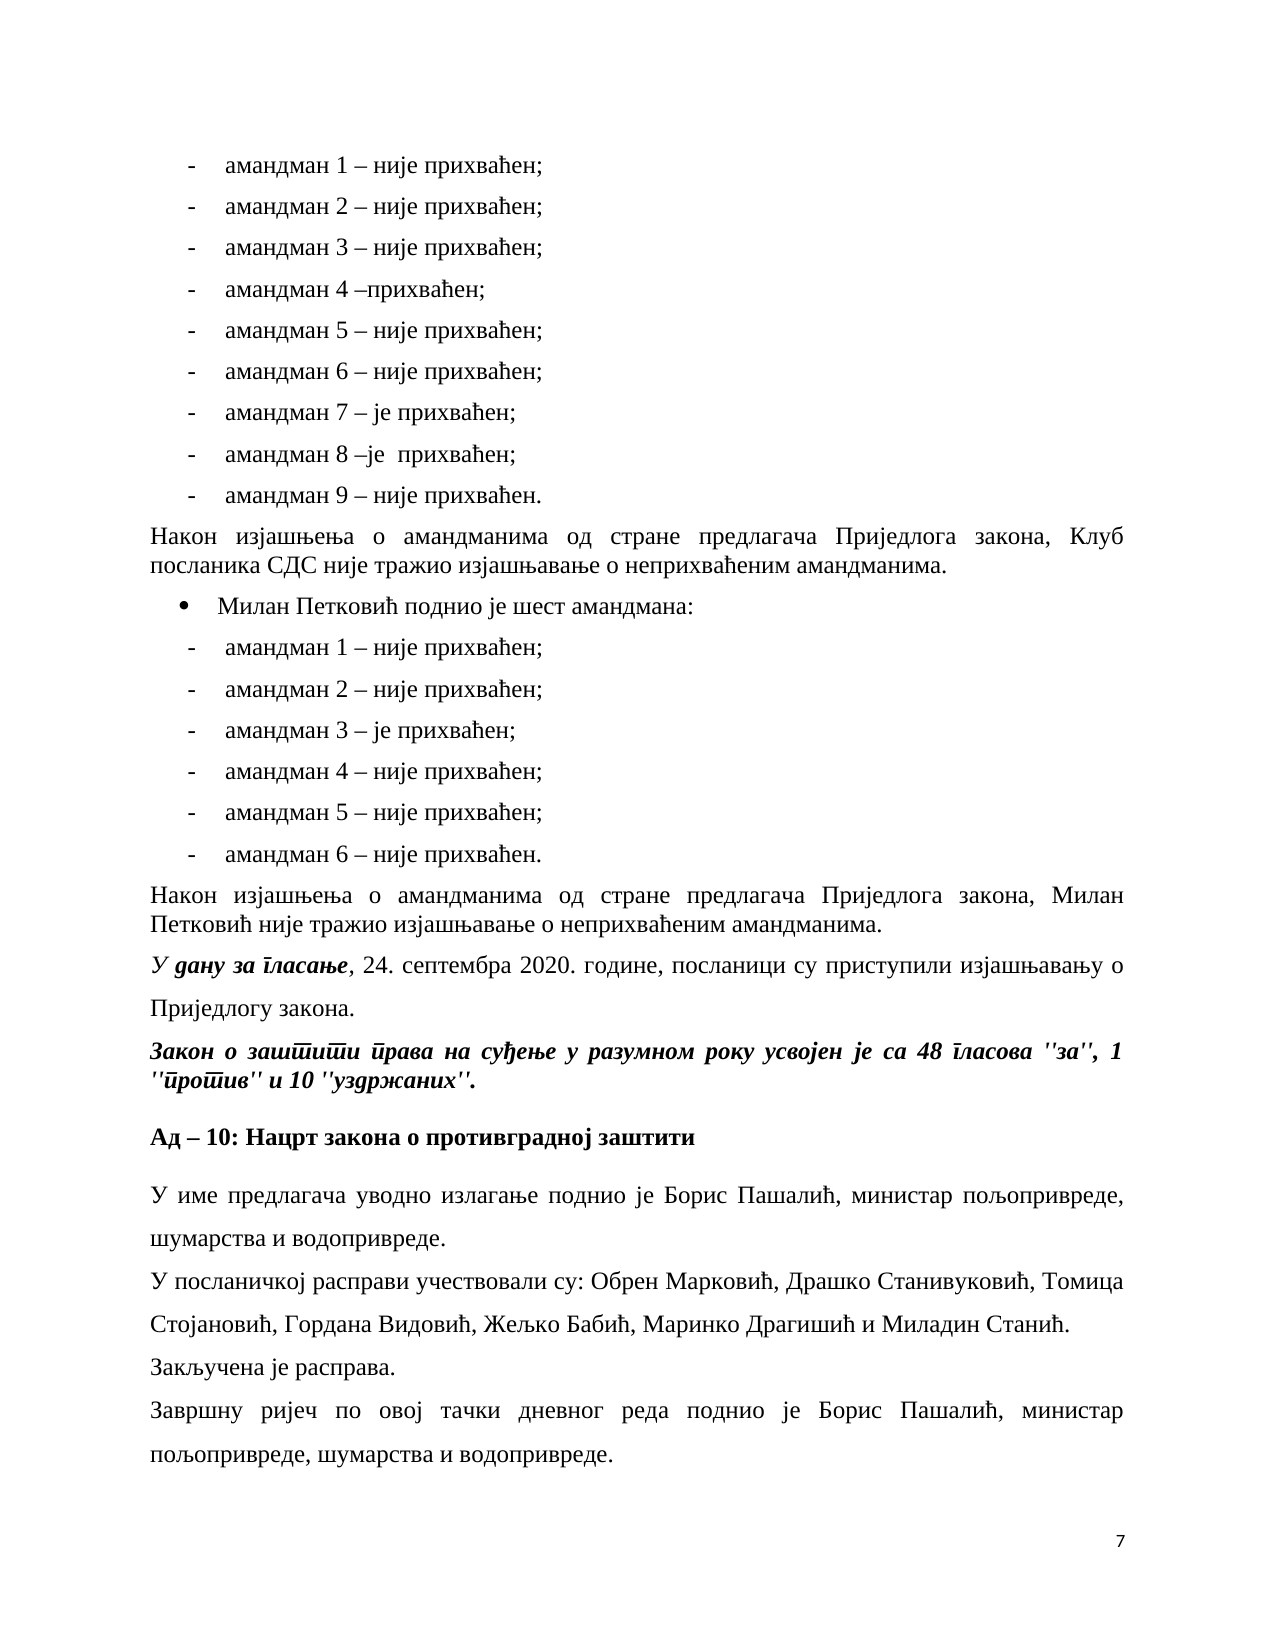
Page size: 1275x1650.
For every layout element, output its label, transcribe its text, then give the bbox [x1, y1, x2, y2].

list амандман 9 – није прихваћен. [187, 480, 1125, 509]
list амандман 5 – није прихваћен; [187, 315, 1125, 344]
list амандман 8 –је прихваћен; [187, 439, 1125, 467]
list амандман 6 – није прихваћен; [187, 356, 1125, 385]
list амандман 2 – није прихваћен; [187, 191, 1125, 220]
list амандман 7 – је прихваћен; [187, 397, 1125, 426]
list амандман 1 – није прихваћен; [187, 150, 1125, 179]
list амандман 4 –прихваћен; [187, 274, 1125, 302]
text Завршну ријеч по овој тачки дневног реда поднио је Борис Пашалић, министар пољопривреде, шумарства и водопривреде. [150, 1396, 1125, 1467]
text У посланичкој расправи учествовали су: Обрен Марковић, Драшко Станивуковић, Томица Стојановић, Гордана Видовић, Жељко Бабић, Маринко Драгишић и Миладин Станић. [150, 1266, 1125, 1338]
text Закључена је расправа. [150, 1352, 1125, 1381]
list амандман 4 – није прихваћен; [187, 756, 1125, 785]
text У име предлагача уводно излагање поднио је Борис Пашалић, министар пољопривреде, шумарства и водопривреде. [150, 1180, 1125, 1252]
list амандман 3 – није прихваћен; [187, 232, 1125, 261]
text Након изјашњења о амандманима од стране предлагача Приједлога закона, Клуб посланика СДС није тражио изјашњавање о неприхваћеним амандманима. [150, 521, 1125, 579]
text Ад – 10: Нацрт закона о противградној заштити [150, 1122, 1125, 1151]
list амандман 5 – није прихваћен; [187, 797, 1125, 826]
list амандман 6 – није прихваћен. [187, 839, 1125, 867]
list амандман 3 – је прихваћен; [187, 715, 1125, 744]
list амандман 1 – није прихваћен; [187, 632, 1125, 661]
list амандман 2 – није прихваћен; [187, 674, 1125, 702]
text Закон о заштити права на суђење у разумном року усвојен је са 48 гласова ''за'', 1 ''против'' и 10 ''уздржаних''. [150, 1036, 1125, 1094]
text У дану за гласање, 24. септембра 2020. године, посланици су приступили изјашњавању о Приједлогу закона. [150, 950, 1125, 1022]
text Након изјашњења о амандманима од стране предлагача Приједлога закона, Милан Петковић није тражио изјашњавање о неприхваћеним амандманима. [150, 880, 1125, 937]
list Милан Петковић поднио је шест амандмана: [179, 591, 1125, 620]
